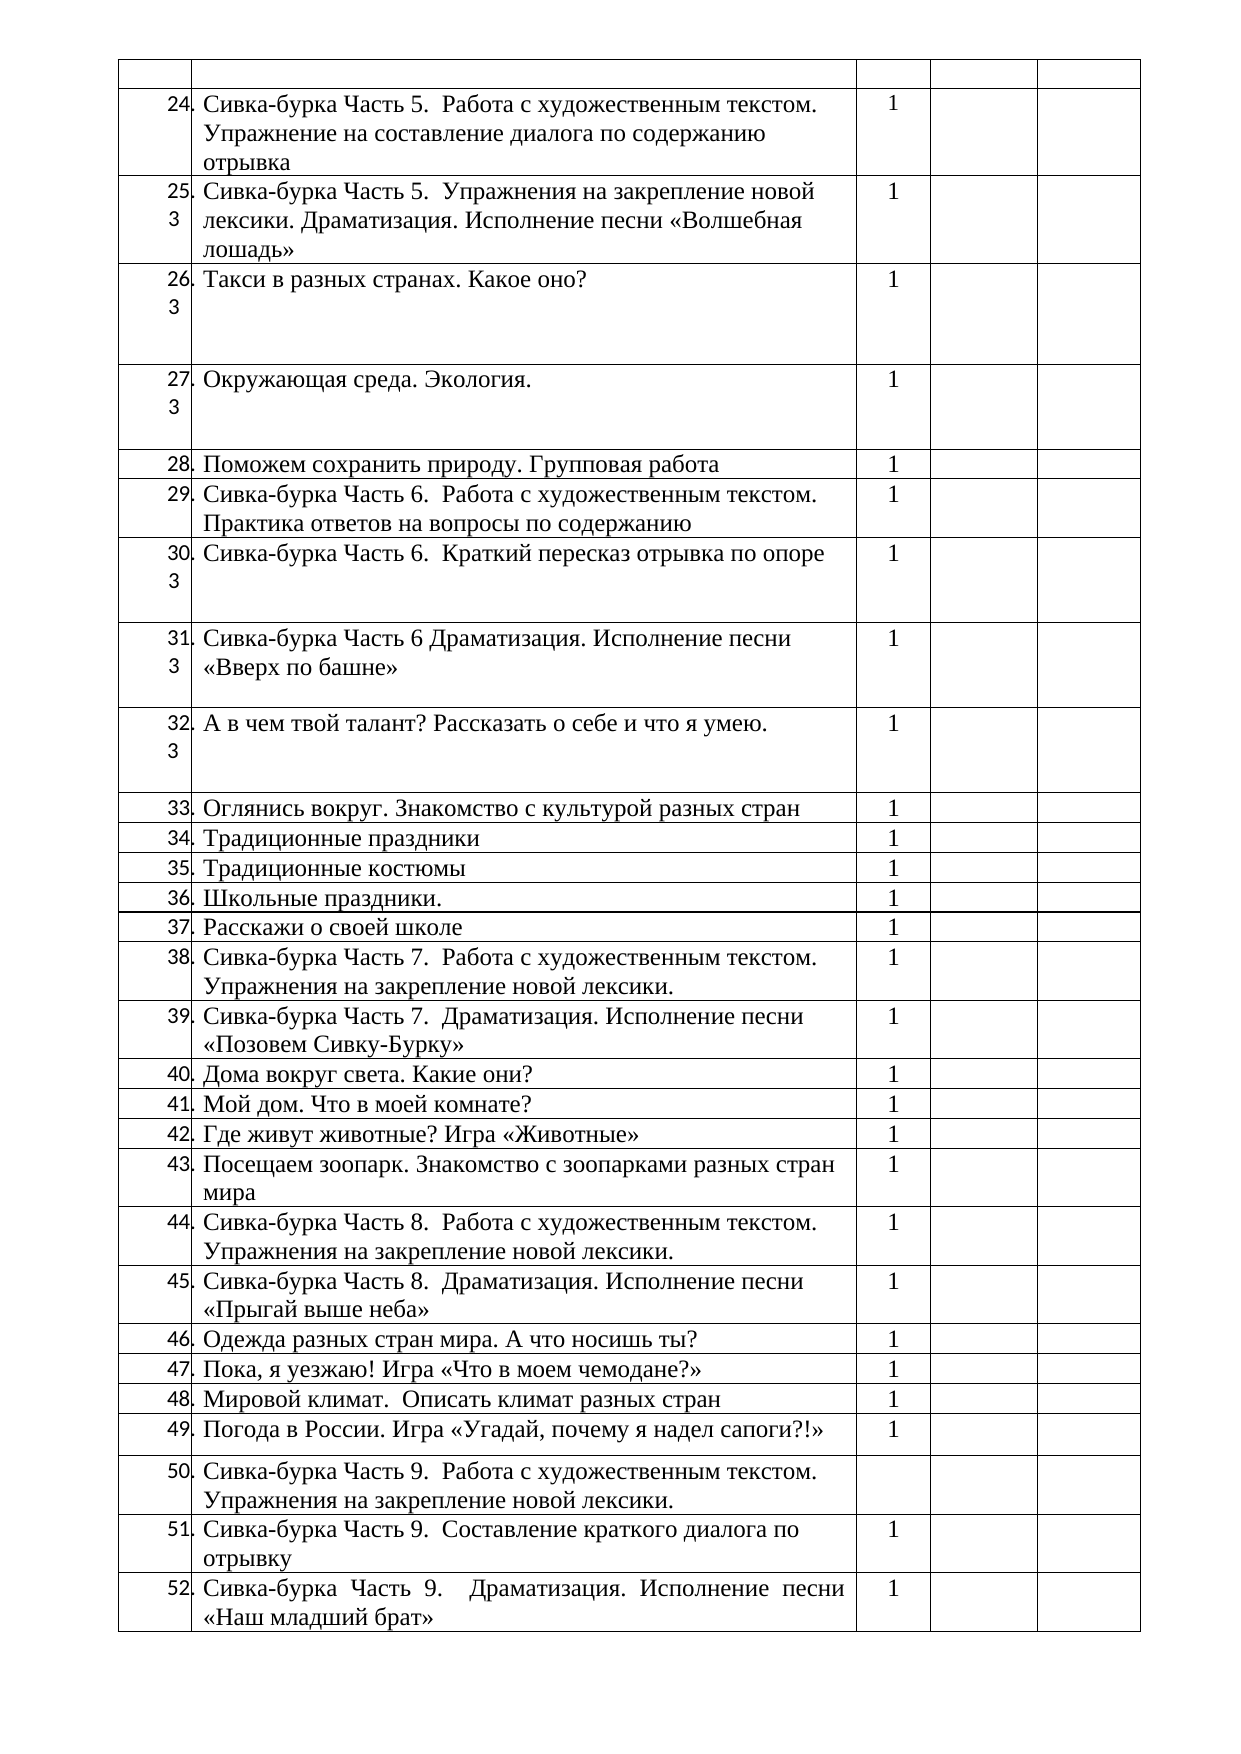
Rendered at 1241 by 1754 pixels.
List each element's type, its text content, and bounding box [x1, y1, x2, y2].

table_cell 1 [857, 264, 930, 363]
table_cell [119, 1324, 191, 1353]
table_cell 1 [857, 365, 930, 448]
table_cell 1 [857, 450, 930, 478]
table_cell 38 [119, 623, 191, 707]
table_cell [931, 60, 1037, 88]
table_cell Оглянись вокруг. Знакомство с культурой разных стран [192, 793, 856, 822]
table_cell Поможем сохранить природу. Групповая работа [192, 450, 856, 478]
table_cell [931, 538, 1037, 622]
table_cell Расскажи о своей школе [192, 913, 856, 941]
table_cell [119, 1573, 191, 1631]
table_cell Сивка-бурка Часть 9. Драматизация. Исполнение песни «Наш младший брат» [192, 1573, 856, 1631]
table_cell Одежда разных стран мира. А что носишь ты? [192, 1324, 856, 1353]
table_cell [1038, 1515, 1140, 1572]
table_cell Окружающая среда. Экология. [192, 365, 856, 448]
table_cell 35 [119, 264, 191, 363]
table_cell [1038, 1414, 1140, 1455]
table_cell 1 [857, 883, 930, 911]
table_cell [119, 1456, 191, 1513]
table_cell [1038, 883, 1140, 911]
table_cell Сивка-бурка Часть 6. Работа с художественным текстом. Практика ответов на вопросы по содержанию [192, 479, 856, 537]
table_cell Мой дом. Что в моей комнате? [192, 1089, 856, 1118]
table_cell [1038, 793, 1140, 822]
table_cell [1038, 1059, 1140, 1088]
table_cell [119, 793, 191, 822]
table_cell [119, 823, 191, 852]
table_cell [931, 176, 1037, 263]
table_cell [931, 450, 1037, 478]
table_cell 1 [857, 1573, 930, 1631]
table_cell Мировой климат. Описать климат разных стран [192, 1384, 856, 1413]
table_cell 1 [857, 1414, 930, 1455]
table_cell [1038, 913, 1140, 941]
table_cell [119, 1266, 191, 1323]
table_cell [119, 942, 191, 1000]
table_cell [1038, 89, 1140, 175]
table_cell Посещаем зоопарк. Знакомство с зоопарками разных стран мира [192, 1149, 856, 1206]
table_cell 1 [857, 708, 930, 792]
table_cell Сивка-бурка Часть 5. Упражнения на закрепление новой лексики. Драматизация. Исполнение песни «Волшебная лошадь» [192, 176, 856, 263]
table_cell [1038, 1149, 1140, 1206]
table_cell [119, 1515, 191, 1572]
table_cell [1038, 264, 1140, 363]
table_cell [931, 1001, 1037, 1058]
table_cell 34 [119, 176, 191, 263]
table_cell Сивка-бурка Часть 9. Работа с художественным текстом. Упражнения на закрепление новой лексики. [192, 1456, 856, 1513]
table_cell [931, 793, 1037, 822]
table_cell Сивка-бурка Часть 7. Драматизация. Исполнение песни «Позовем Сивку-Бурку» [192, 1001, 856, 1058]
table_cell [1038, 1001, 1140, 1058]
table_cell 33 [119, 60, 191, 88]
table_cell [119, 1207, 191, 1265]
table_cell [119, 1149, 191, 1206]
table_cell [119, 1384, 191, 1413]
table_cell [857, 1456, 930, 1513]
table_cell [931, 913, 1037, 941]
table_cell [119, 1089, 191, 1118]
table_cell [931, 853, 1037, 882]
table_cell 1 [857, 942, 930, 1000]
table_cell 1 [857, 1515, 930, 1572]
table_cell 1 [857, 1149, 930, 1206]
table_cell [1038, 1324, 1140, 1353]
table_cell [931, 1119, 1037, 1148]
table_cell [119, 450, 191, 478]
table_cell 39 [119, 708, 191, 792]
table_cell 1 [857, 1001, 930, 1058]
table_cell 1 [857, 623, 930, 707]
table_cell [119, 853, 191, 882]
table_cell [119, 1414, 191, 1455]
table_cell [1038, 60, 1140, 88]
table_cell 1 [857, 1266, 930, 1323]
table_cell Сивка-бурка Часть 5. Работа с художественным текстом. Упражнение на составление диалога по содержанию отрывка [192, 89, 856, 175]
table_cell [931, 623, 1037, 707]
table_cell 1 [857, 913, 930, 941]
table_cell [931, 1207, 1037, 1265]
table_cell 1 [857, 1119, 930, 1148]
table_cell [931, 942, 1037, 1000]
table_cell [931, 883, 1037, 911]
table_cell [119, 1059, 191, 1088]
table_cell [119, 1119, 191, 1148]
table_cell [931, 1089, 1037, 1118]
table_cell Такси в разных странах. Какое оно? [192, 264, 856, 363]
table_cell Сивка-бурка Часть 8. Драматизация. Исполнение песни «Прыгай выше неба» [192, 1266, 856, 1323]
table_cell [119, 1001, 191, 1058]
table_cell [931, 264, 1037, 363]
table_cell Сивка-бурка Часть 8. Работа с художественным текстом. Упражнения на закрепление новой лексики. [192, 1207, 856, 1265]
table_cell [119, 883, 191, 911]
table_cell [931, 479, 1037, 537]
table_cell [1038, 1119, 1140, 1148]
table_cell [1038, 1207, 1140, 1265]
table_cell [931, 1324, 1037, 1353]
table_cell [119, 913, 191, 941]
table_cell [1038, 1266, 1140, 1323]
table_cell 1 [857, 538, 930, 622]
table_cell Сивка-бурка Часть 6. Краткий пересказ отрывка по опоре [192, 538, 856, 622]
table_cell Традиционные праздники [192, 823, 856, 852]
table_cell 1 [857, 1059, 930, 1088]
table_cell 37 [119, 538, 191, 622]
table_cell [1038, 942, 1140, 1000]
table_cell 36 [119, 365, 191, 448]
table_cell Школьные праздники. [192, 883, 856, 911]
table_cell Традиционные костюмы [192, 853, 856, 882]
table_cell Сивка-бурка Часть 7. Работа с художественным текстом. Упражнения на закрепление новой лексики. [192, 942, 856, 1000]
table_cell [1038, 853, 1140, 882]
table_cell 1 [857, 1207, 930, 1265]
table_cell [119, 1354, 191, 1383]
table_cell Погода в России. Игра «Угадай, почему я надел сапоги?!» [192, 1414, 856, 1455]
table_cell [1038, 1456, 1140, 1513]
table_cell [1038, 1354, 1140, 1383]
table_cell [931, 708, 1037, 792]
table_cell [931, 1414, 1037, 1455]
table_cell 1 [857, 853, 930, 882]
table_cell Сивка-бурка Часть 6 Драматизация. Исполнение песни «Вверх по башне» [192, 623, 856, 707]
table_cell [119, 89, 191, 175]
table_cell Дома вокруг света. Какие они? [192, 1059, 856, 1088]
table_cell [1038, 538, 1140, 622]
table_cell [1038, 623, 1140, 707]
table_cell 1 [857, 89, 930, 175]
table_cell 1 [857, 1384, 930, 1413]
table_cell [931, 1515, 1037, 1572]
table_cell [1038, 176, 1140, 263]
table_cell [931, 1059, 1037, 1088]
table_cell 1 [857, 1354, 930, 1383]
table_cell [1038, 823, 1140, 852]
table_cell А в чем твой талант? Рассказать о себе и что я умею. [192, 708, 856, 792]
table_cell [931, 823, 1037, 852]
table_cell Где живут животные? Игра «Животные» [192, 1119, 856, 1148]
table_cell Пока, я уезжаю! Игра «Что в моем чемодане?» [192, 1354, 856, 1383]
table_cell [931, 1573, 1037, 1631]
table_cell Сивка-бурка Часть 9. Составление краткого диалога по отрывку [192, 1515, 856, 1572]
table_cell 1 [857, 479, 930, 537]
table_cell [1038, 1089, 1140, 1118]
table_cell [1038, 365, 1140, 448]
table_cell 1 [857, 823, 930, 852]
table_cell [1038, 479, 1140, 537]
table_cell [119, 479, 191, 537]
table_cell [1038, 1573, 1140, 1631]
table_cell [1038, 708, 1140, 792]
table_cell [1038, 450, 1140, 478]
table_cell [931, 89, 1037, 175]
table_cell [1038, 1384, 1140, 1413]
table_cell [931, 1266, 1037, 1323]
table_cell [931, 1456, 1037, 1513]
table_cell [931, 1354, 1037, 1383]
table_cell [192, 60, 856, 88]
table_cell 1 [857, 1324, 930, 1353]
table_cell 1 [857, 793, 930, 822]
table_cell 1 [857, 176, 930, 263]
table_cell 1 [857, 1089, 930, 1118]
table_cell 1 [857, 60, 930, 88]
table_cell [931, 365, 1037, 448]
table_cell [931, 1384, 1037, 1413]
table_cell [931, 1149, 1037, 1206]
